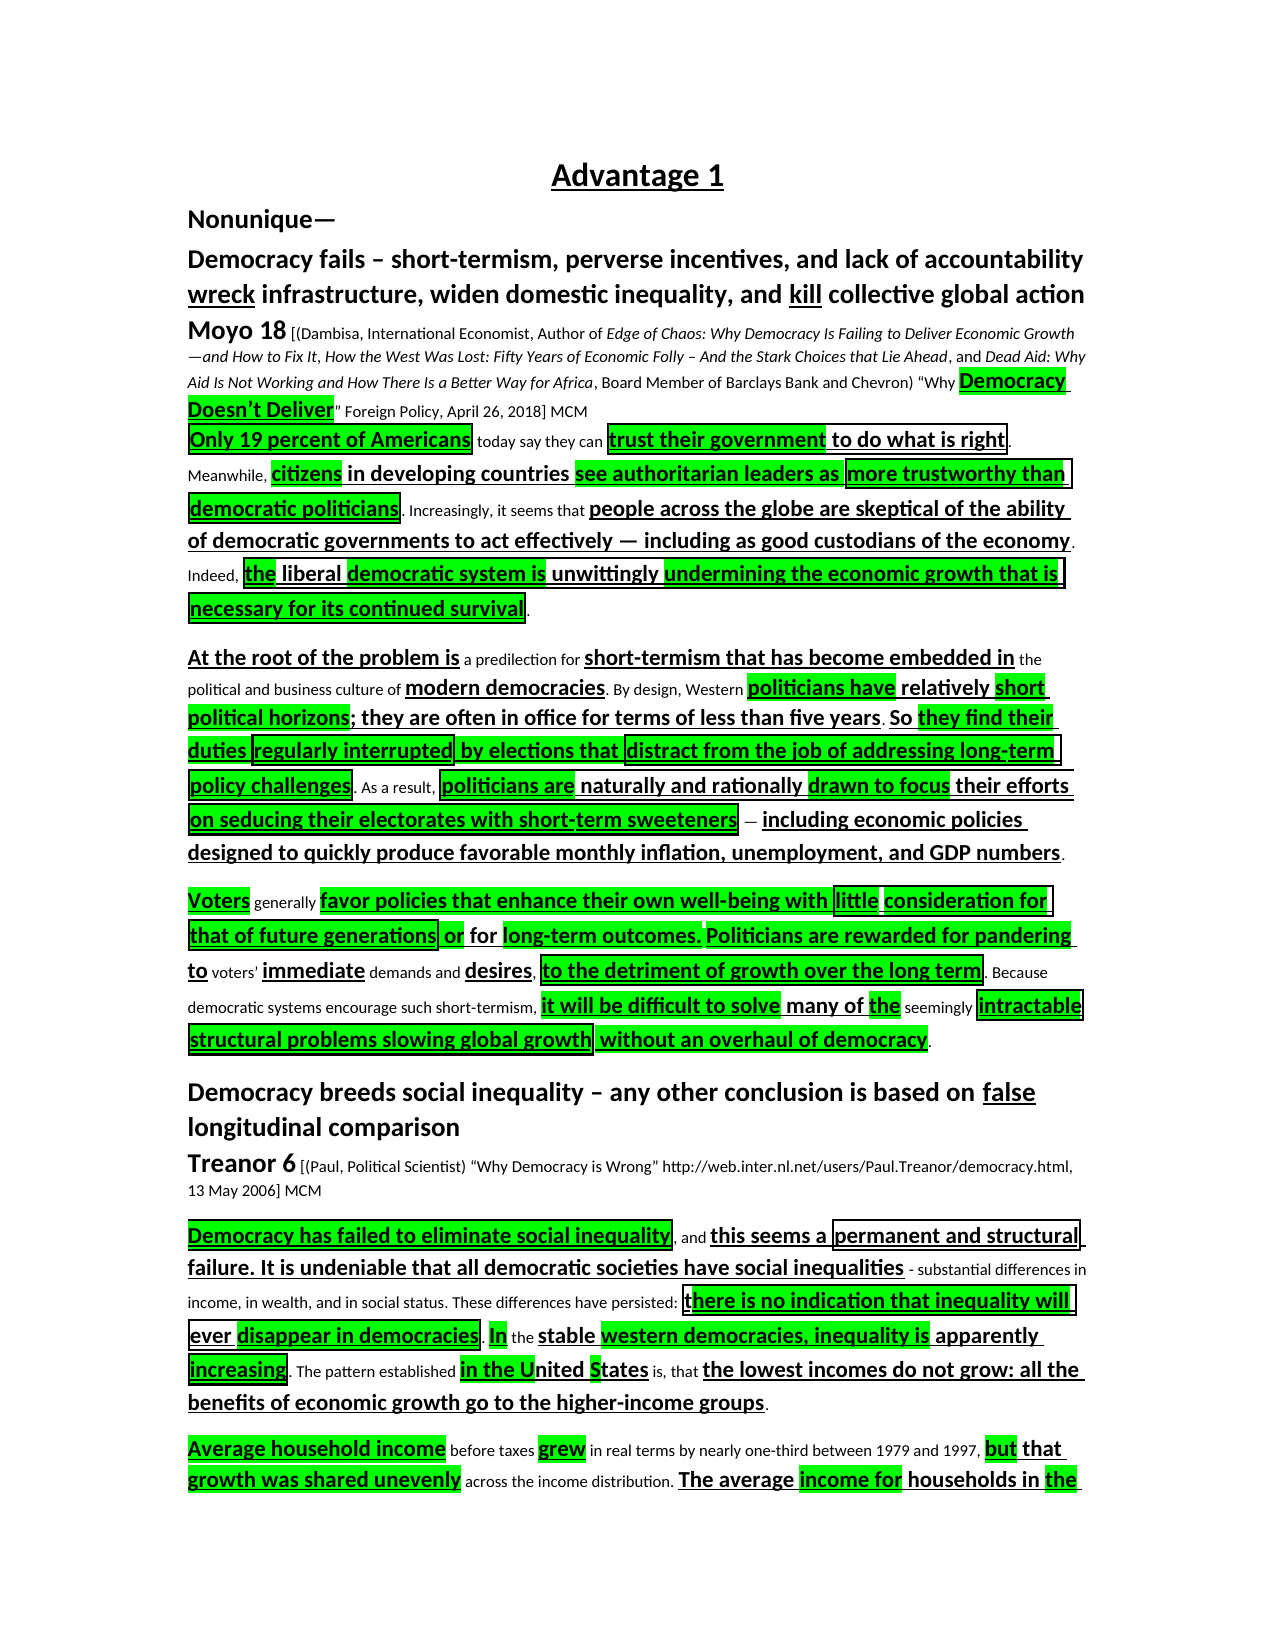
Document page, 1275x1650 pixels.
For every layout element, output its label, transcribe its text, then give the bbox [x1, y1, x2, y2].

subtitle Nonunique— [187, 202, 1087, 235]
subtitle Advantage 1 [187, 154, 1087, 195]
text Moyo 18 [(Dambisa, International Economist, Author of Edge of Chaos: Why Democracy Is Failing to Deliver Economic Growth—and How to Fix It, How the West Was Lost: Fifty Years of Economic Folly – And the Stark Choices that Lie Ahead, and Dead Aid: Why Aid Is Not Working and How There Is a Better Way for Africa, Board Member of Barclays Bank and Chevron) “Why Democracy Doesn’t Deliver” Foreign Policy, April 26, 2018] MCM [187, 313, 1087, 423]
subtitle Democracy fails – short-termism, perverse incentives, and lack of accountability wreck infrastructure, widen domestic inequality, and kill collective global action [187, 242, 1087, 311]
subtitle Democracy breeds social inequality – any other conclusion is based on false longitudinal comparison [187, 1075, 1087, 1143]
text Only 19 percent of Americans today say they can trust their government to do what is right. Meanwhile, citizens in developing countries see authoritarian leaders as more trustworthy than democratic politicians. Increasingly, it seems that people across the globe are skeptical of the ability of democratic governments to act effectively — including as good custodians of the economy. Indeed, the liberal democratic system is unwittingly undermining the economic growth that is necessary for its continued survival. [187, 423, 1087, 624]
text Voters generally favor policies that enhance their own well-​being with little consideration for that of future generations or for long-​term outcomes. Politicians are rewarded for pandering to voters’ immediate demands and desires, to the detriment of growth over the long term. Because democratic systems encourage such short-​termism, it will be difficult to solve many of the seemingly intractable structural problems slowing global growth without an overhaul of democracy. [187, 884, 1087, 1056]
text At the root of the problem is a predilection for short-​termism that has become embedded in the political and business culture of modern democracies. By design, Western politicians have relatively short political horizons; they are often in office for terms of less than five years. So they find their duties regularly interrupted by elections that distract from the job of addressing long-​term policy challenges. As a result, politicians are naturally and rationally drawn to focus their efforts on seducing their electorates with short-​term sweeteners — including economic policies designed to quickly produce favorable monthly inflation, unemployment, and GDP numbers. [187, 643, 1087, 866]
text Democracy has failed to eliminate social inequality, and this seems a permanent and structural failure. It is undeniable that all democratic societies have social inequalities - substantial differences in income, in wealth, and in social status. These differences have persisted: there is no indication that inequality will ever disappear in democracies. In the stable western democracies, inequality is apparently increasing. The pattern established in the United States is, that the lowest incomes do not grow: all the benefits of economic growth go to the higher-income groups. [187, 1219, 1087, 1416]
text Treanor 6 [(Paul, Political Scientist) “Why Democracy is Wrong” http://web.inter.nl.net/users/Paul.Treanor/democracy.html, 13 May 2006] MCM [187, 1146, 1087, 1201]
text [187, 1434, 1087, 1493]
